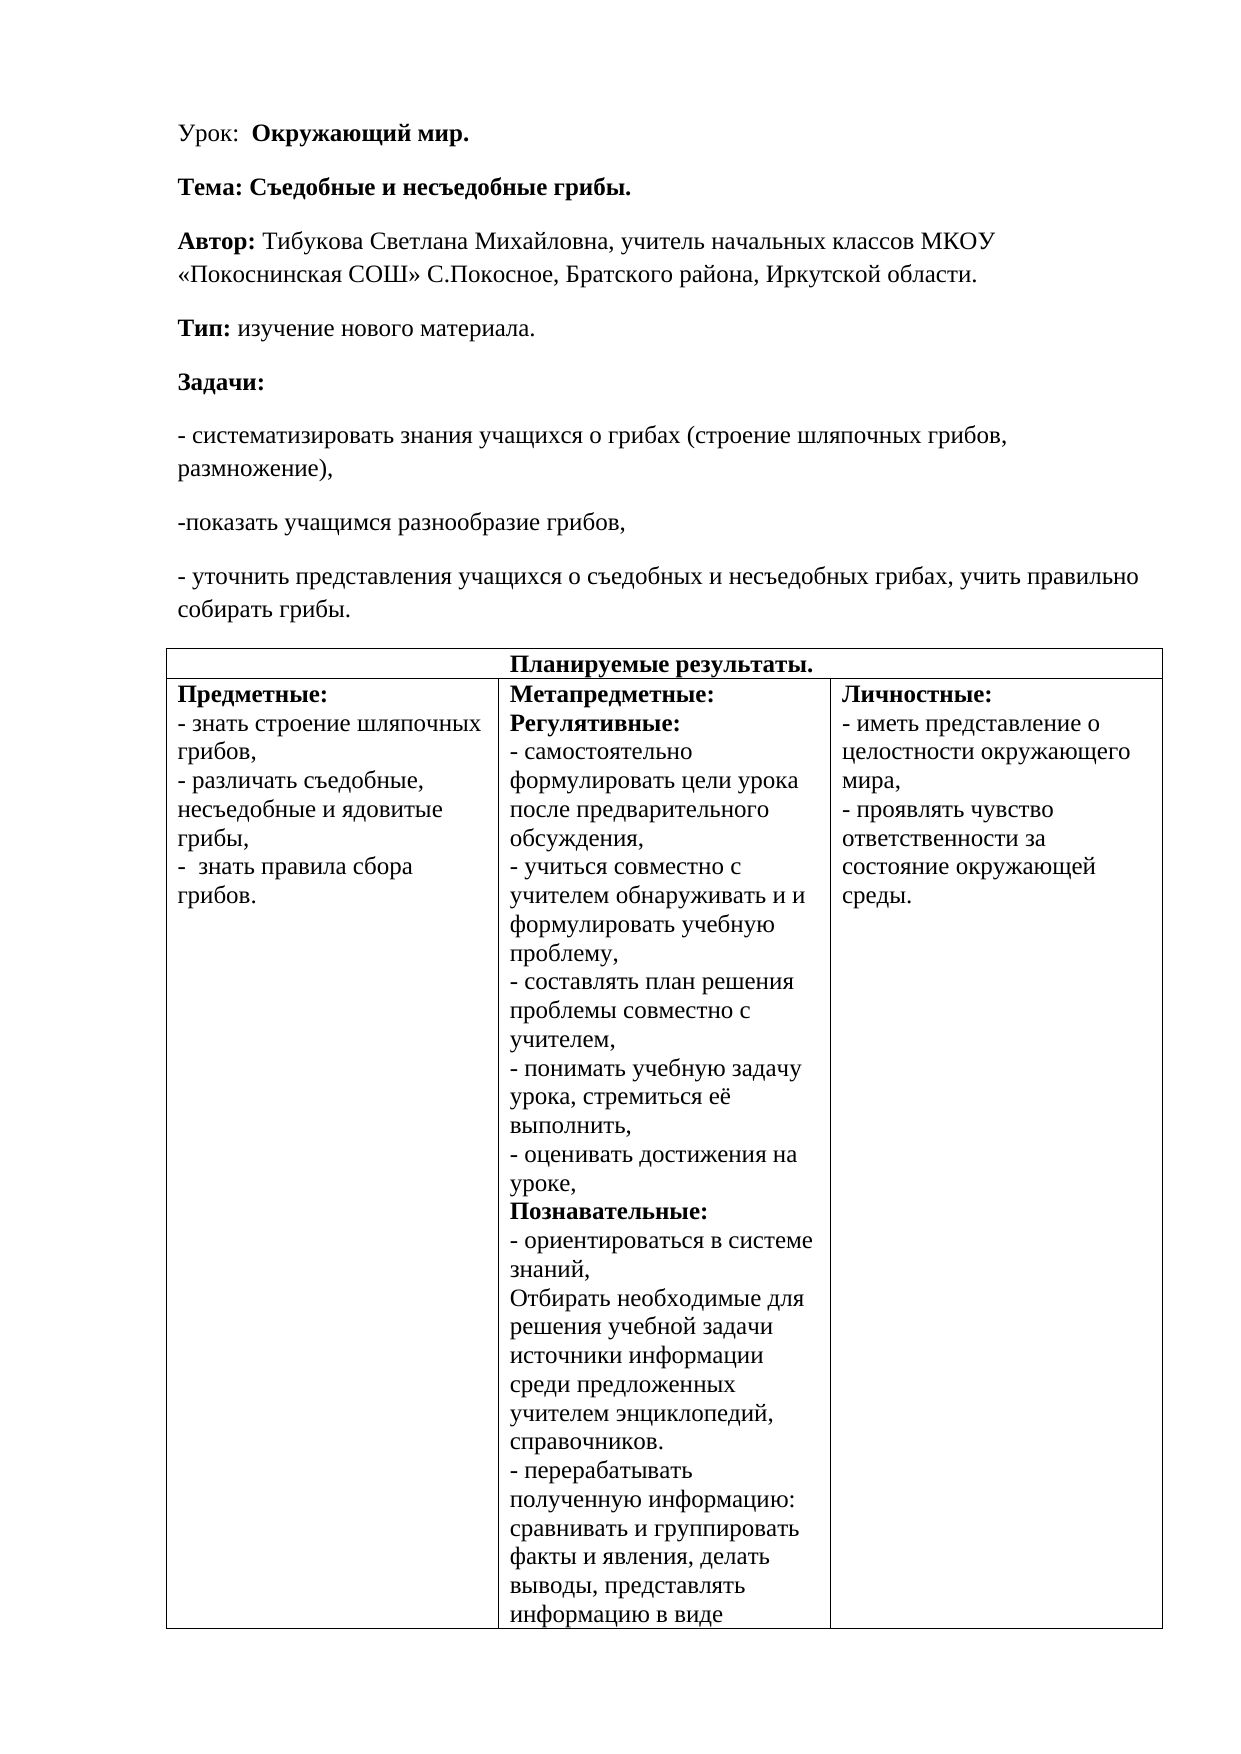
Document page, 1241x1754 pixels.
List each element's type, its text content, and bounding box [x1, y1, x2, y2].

text Задачи: [177, 367, 1152, 395]
table_header [167, 649, 498, 678]
text -показать учащимся разнообразие грибов, [177, 507, 1152, 536]
text - систематизировать знания учащихся о грибах (строение шляпочных грибов, размножение), [177, 420, 1152, 482]
table_header [831, 649, 1162, 678]
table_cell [499, 679, 830, 1628]
text Автор: Тибукова Светлана Михайловна, учитель начальных классов МКОУ «Покоснинская СОШ» С.Покосное, Братского района, Иркутской области. [177, 226, 1152, 288]
text Тема: Съедобные и несъедобные грибы. [177, 172, 1152, 201]
text - уточнить представления учащихся о съедобных и несъедобных грибах, учить правильно собирать грибы. [177, 561, 1152, 623]
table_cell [831, 679, 1162, 1628]
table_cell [167, 679, 498, 1628]
text Урок: Окружающий мир. [177, 118, 1152, 147]
text Тип: изучение нового материала. [177, 313, 1152, 341]
table_header Планируемые результаты. [498, 649, 831, 678]
